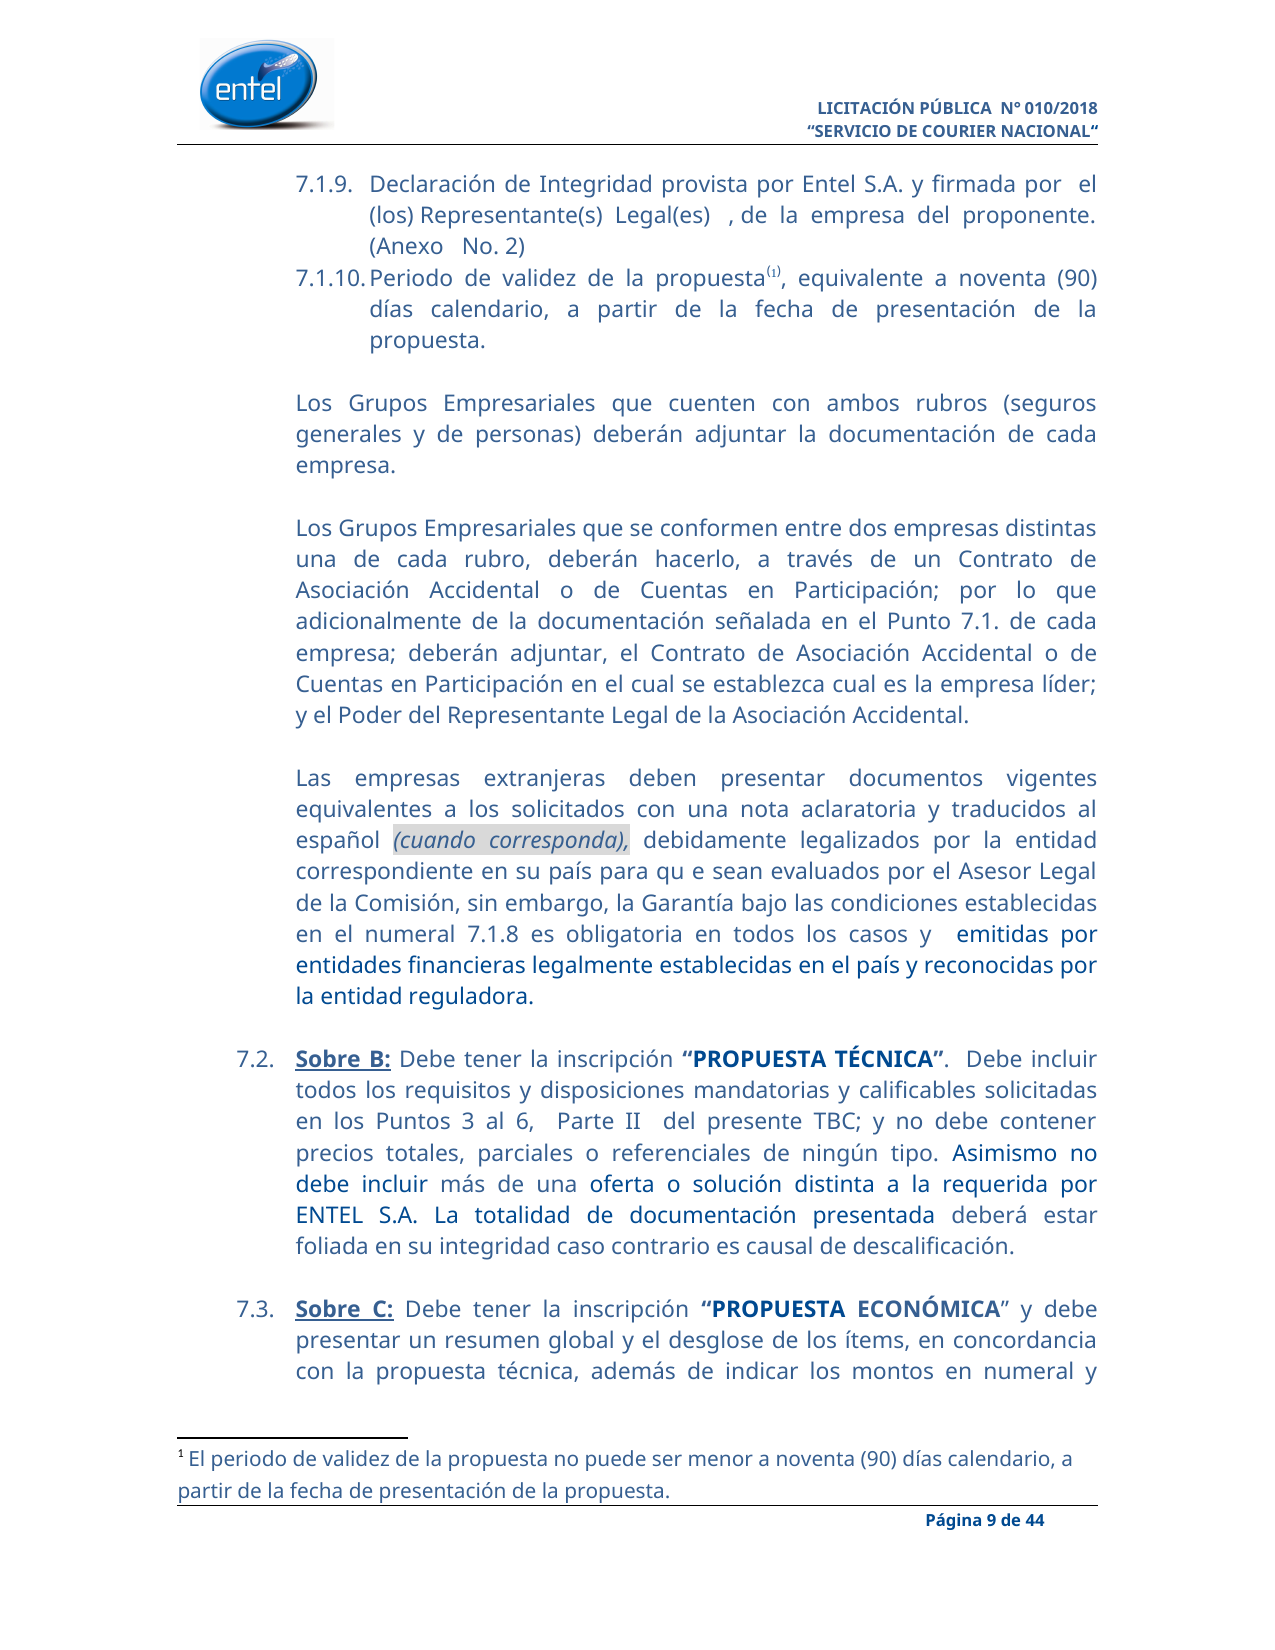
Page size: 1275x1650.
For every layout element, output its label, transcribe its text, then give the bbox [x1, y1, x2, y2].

text Las empresas extranjeras deben presentar documentos vigentes equivalentes a los solicitados con una nota aclaratoria y traducidos al español (cuando corresponda), debidamente legalizados por la entidad correspondiente en su país para qu e sean evaluados por el Asesor Legal de la Comisión, sin embargo, la Garantía bajo las condiciones establecidas en el numeral 7.1.8 es obligatoria en todos los casos y emitidas por entidades financieras legalmente establecidas en el país y reconocidas por la entidad reguladora. [295, 761, 1098, 1011]
list Sobre B: Debe tener la inscripción “PROPUESTA TÉCNICA”. Debe incluir todos los requisitos y disposiciones mandatorias y calificables solicitadas en los Puntos 3 al 6, Parte II del presente TBC; y no debe contener precios totales, parciales o referenciales de ningún tipo. Asimismo no debe incluir más de una oferta o solución distinta a la requerida por ENTEL S.A. La totalidad de documentación presentada deberá estar foliada en su integridad caso contrario es causal de descalificación. [236, 1043, 1098, 1261]
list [236, 1293, 1098, 1386]
text Los Grupos Empresariales que cuenten con ambos rubros (seguros generales y de personas) deberán adjuntar la documentación de cada empresa. [295, 386, 1098, 480]
list Periodo de validez de la propuesta(), equivalente a noventa (90) días calendario, a partir de la fecha de presentación de la propuesta. [295, 261, 1098, 355]
picture [199, 38, 335, 130]
list Declaración de Integridad provista por Entel S.A. y firmada por el (los) Representante(s) Legal(es) , de la empresa del proponente. (Anexo No. 2) [295, 168, 1098, 261]
text Los Grupos Empresariales que se conformen entre dos empresas distintas una de cada rubro, deberán hacerlo, a través de un Contrato de Asociación Accidental o de Cuentas en Participación; por lo que adicionalmente de la documentación señalada en el Punto 7.1. de cada empresa; deberán adjuntar, el Contrato de Asociación Accidental o de Cuentas en Participación en el cual se establezca cual es la empresa líder; y el Poder del Representante Legal de la Asociación Accidental. [295, 511, 1098, 730]
